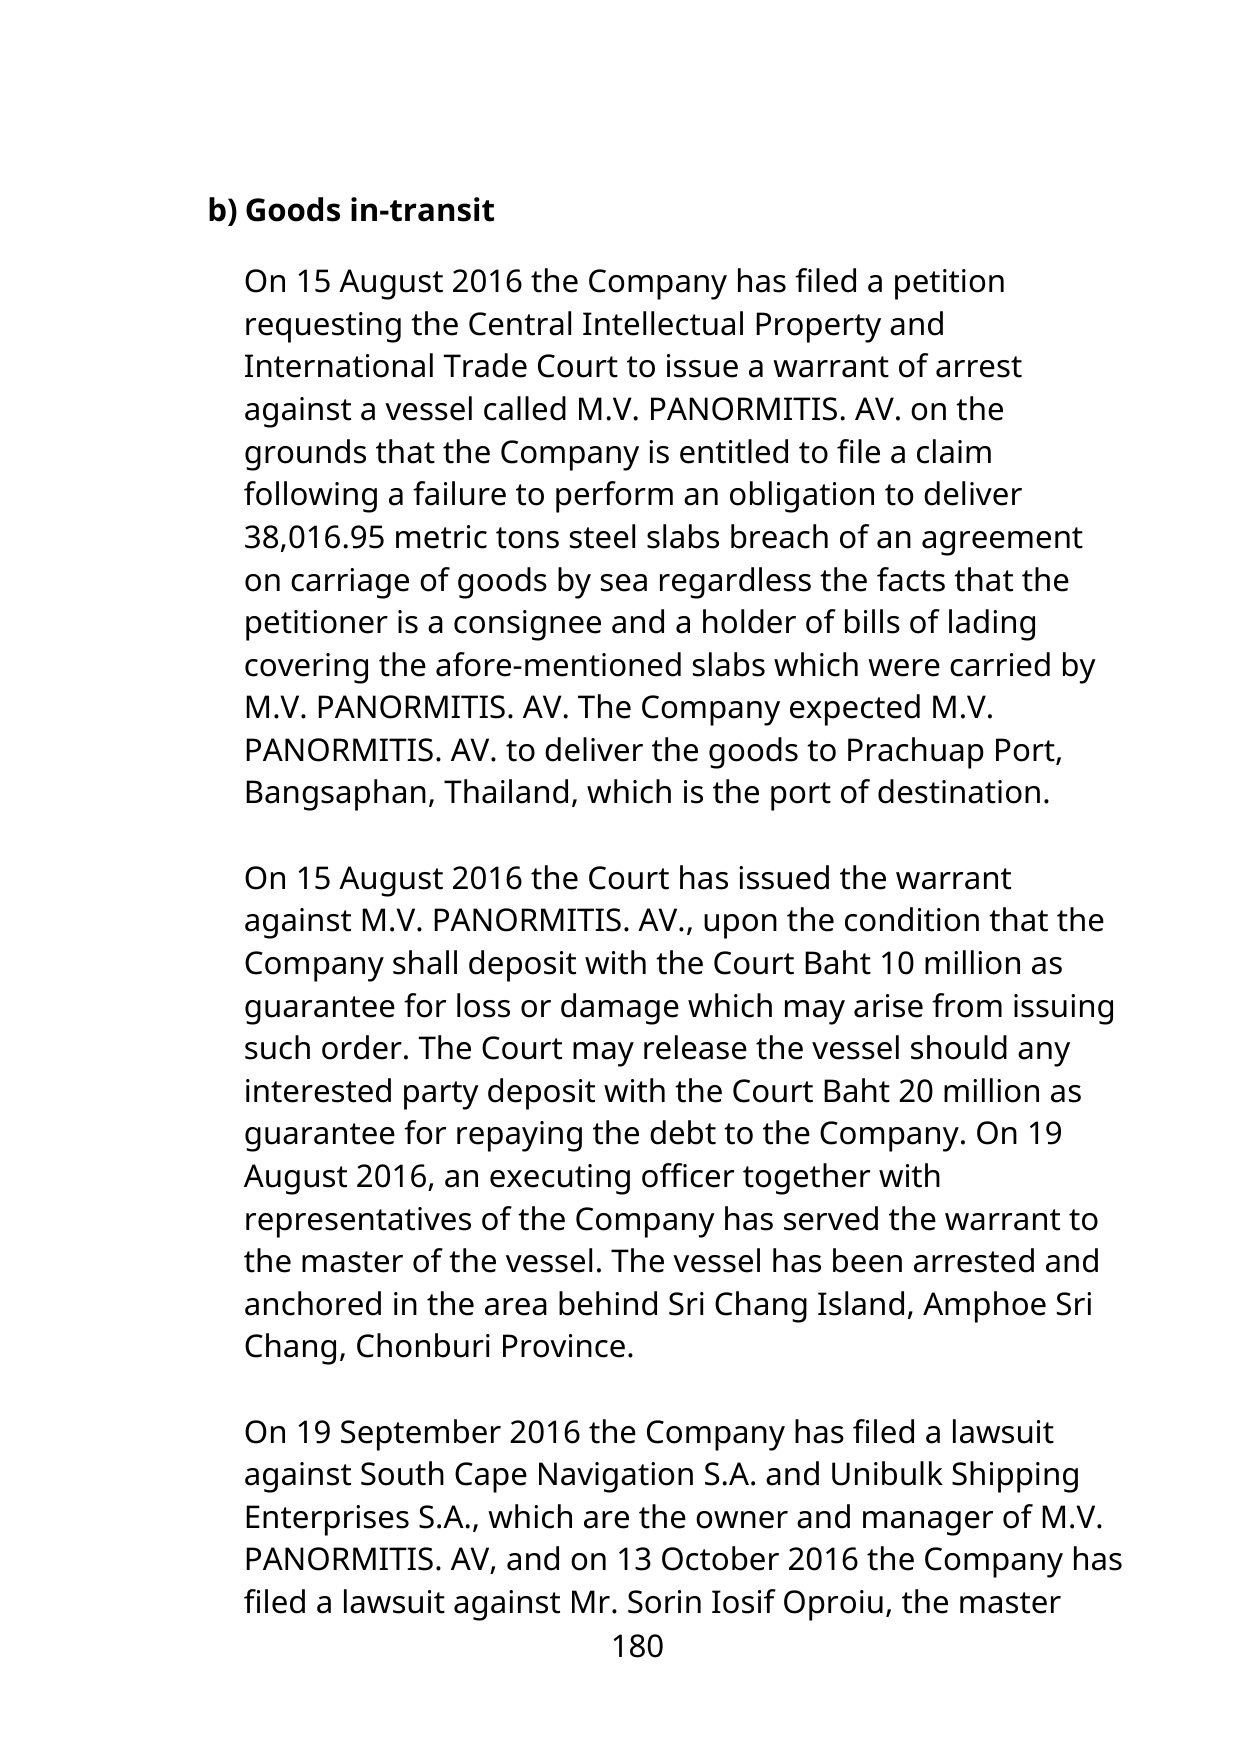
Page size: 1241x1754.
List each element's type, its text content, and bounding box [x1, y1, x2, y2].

list Goods in-transit [207, 187, 1125, 230]
text On 15 August 2016 the Court has issued the warrant against M.V. PANORMITIS. AV., upon the condition that the Company shall deposit with the Court Baht 10 million as guarantee for loss or damage which may arise from issuing such order. The Court may release the vessel should any interested party deposit with the Court Baht 20 million as guarantee for repaying the debt to the Company. On 19 August 2016, an executing officer together with representatives of the Company has served the warrant to the master of the vessel. The vessel has been arrested and anchored in the area behind Sri Chang Island, Amphoe Sri Chang, Chonburi Province. [244, 856, 1125, 1367]
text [244, 1409, 1125, 1623]
text On 15 August 2016 the Company has filed a petition requesting the Central Intellectual Property and International Trade Court to issue a warrant of arrest against a vessel called M.V. PANORMITIS. AV. on the grounds that the Company is entitled to file a claim following a failure to perform an obligation to deliver 38,016.95 metric tons steel slabs breach of an agreement on carriage of goods by sea regardless the facts that the petitioner is a consignee and a holder of bills of lading covering the afore-mentioned slabs which were carried by M.V. PANORMITIS. AV. The Company expected M.V. PANORMITIS. AV. to deliver the goods to Prachuap Port, Bangsaphan, Thailand, which is the port of destination. [244, 259, 1125, 813]
